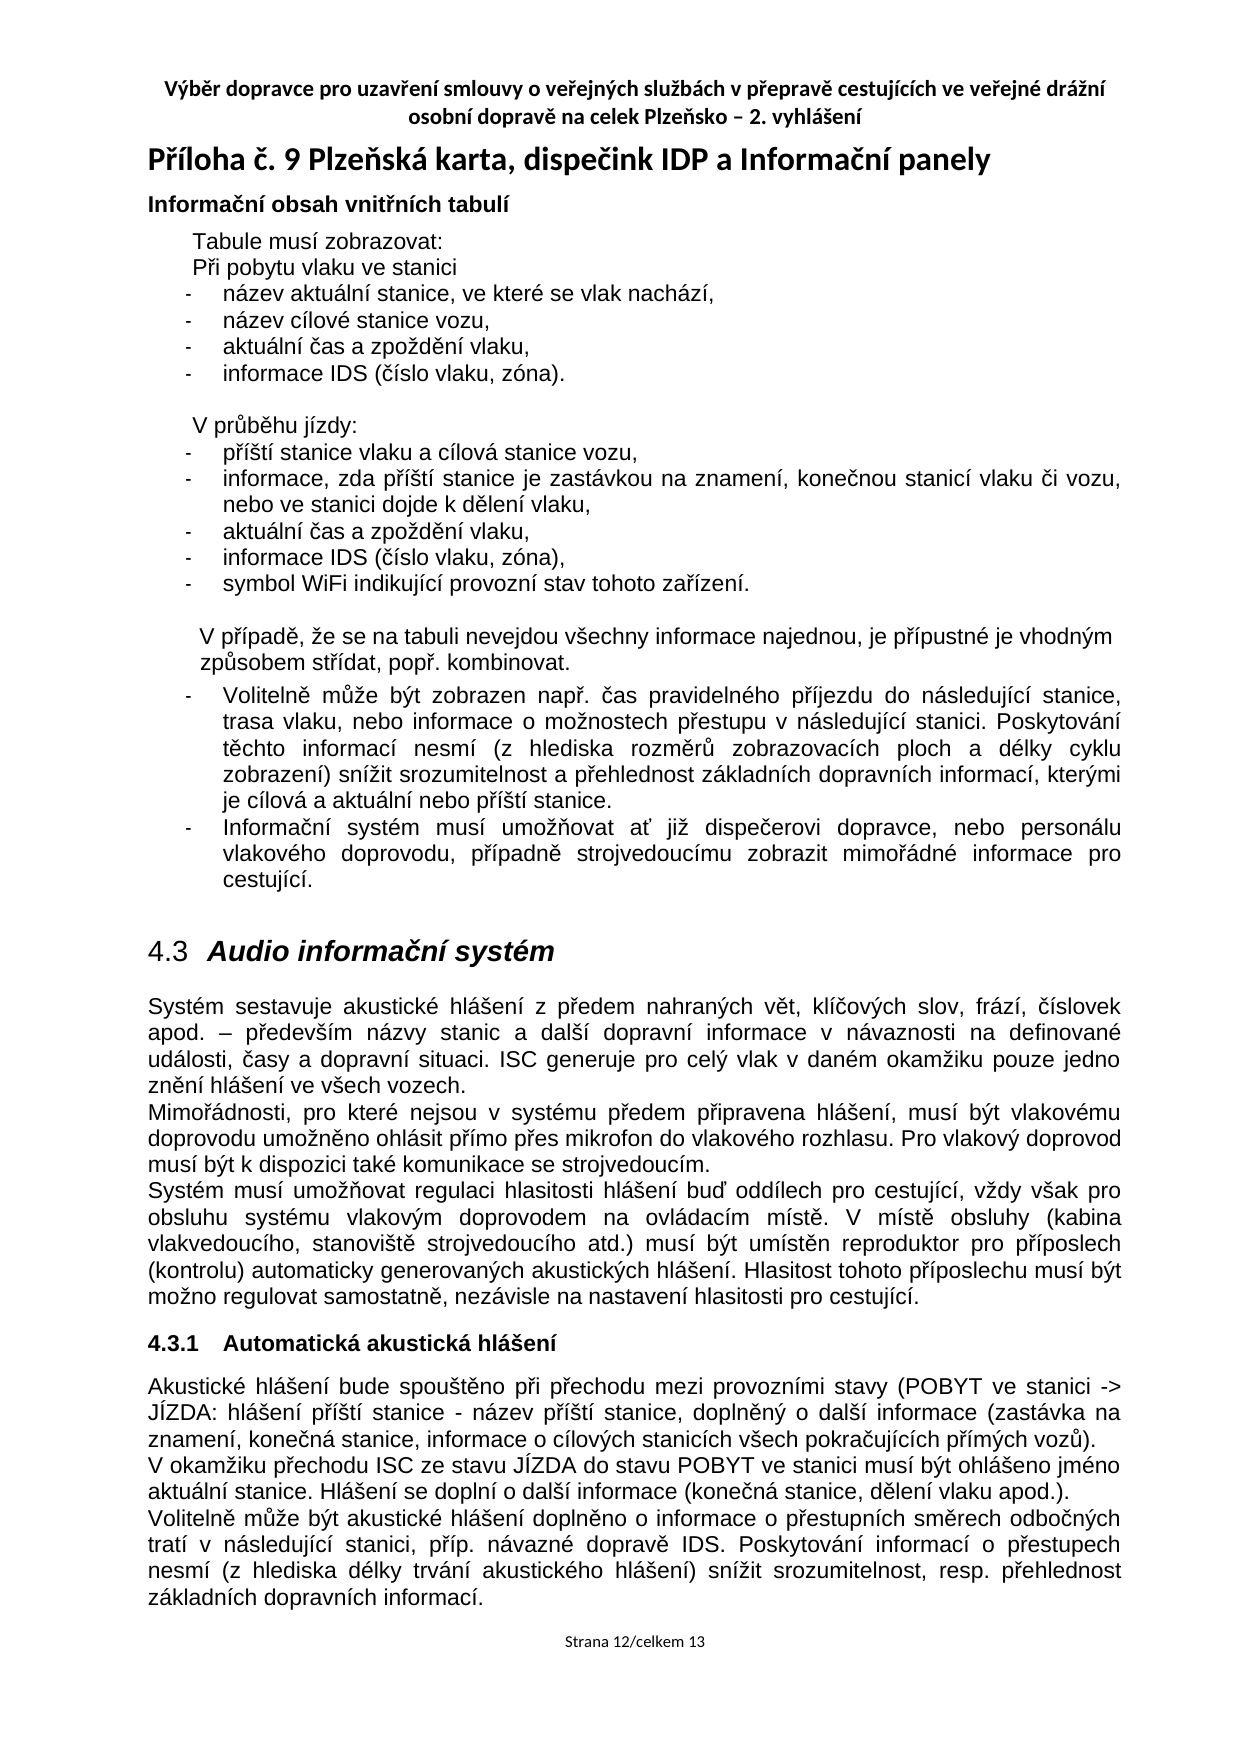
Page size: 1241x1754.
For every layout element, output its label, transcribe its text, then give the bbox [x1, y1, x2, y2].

text V okamžiku přechodu ISC ze stavu JÍZDA do stavu POBYT ve stanici musí být ohlášeno jméno aktuální stanice. Hlášení se doplní o další informace (konečná stanice, dělení vlaku apod.). [148, 1452, 1122, 1504]
text Mimořádnosti, pro které nejsou v systému předem připravena hlášení, musí být vlakovému doprovodu umožněno ohlásit přímo přes mikrofon do vlakového rozhlasu. Pro vlakový doprovod musí být k dispozici také komunikace se strojvedoucím. [148, 1098, 1122, 1177]
text V průběhu jízdy: [192, 412, 1122, 438]
list Informační systém musí umožňovat ať již dispečerovi dopravce, nebo personálu vlakového doprovodu, případně strojvedoucímu zobrazit mimořádné informace pro cestující. [185, 814, 1122, 893]
list aktuální čas a zpoždění vlaku, [185, 333, 1122, 359]
list název cílové stanice vozu, [185, 307, 1122, 333]
list informace IDS (číslo vlaku, zóna), [185, 544, 1122, 570]
text Informační obsah vnitřních tabulí [148, 191, 1122, 217]
text Systém sestavuje akustické hlášení z předem nahraných vět, klíčových slov, frází, číslovek apod. – především názvy stanic a další dopravní informace v návaznosti na definované události, časy a dopravní situaci. ISC generuje pro celý vlak v daném okamžiku pouze jedno znění hlášení ve všech vozech. [148, 993, 1122, 1098]
list symbol WiFi indikující provozní stav tohoto zařízení. [185, 570, 1122, 597]
text Tabule musí zobrazovat: [192, 228, 1122, 254]
list informace IDS (číslo vlaku, zóna). [185, 359, 1122, 386]
text Při pobytu vlaku ve stanici [192, 254, 1122, 280]
list název aktuální stanice, ve které se vlak nachází, [185, 280, 1122, 307]
list Volitelně může být zobrazen např. čas pravidelného příjezdu do následující stanice, trasa vlaku, nebo informace o možnostech přestupu v následující stanici. Poskytování těchto informací nesmí (z hlediska rozměrů zobrazovacích ploch a délky cyklu zobrazení) snížit srozumitelnost a přehlednost základních dopravních informací, kterými je cílová a aktuální nebo příští stanice. [185, 682, 1122, 814]
list informace, zda příští stanice je zastávkou na znamení, konečnou stanicí vlaku či vozu, nebo ve stanici dojde k dělení vlaku, [185, 465, 1122, 518]
list příští stanice vlaku a cílová stanice vozu, [185, 438, 1122, 465]
text V případě, že se na tabuli nevejdou všechny informace najednou, je přípustné je vhodným způsobem střídat, popř. kombinovat. [199, 623, 1122, 676]
text Akustické hlášení bude spouštěno při přechodu mezi provozními stavy (POBYT ve stanici -> JÍZDA: hlášení příští stanice - název příští stanice, doplněný o další informace (zastávka na znamení, konečná stanice, informace o cílových stanicích všech pokračujících přímých vozů). [148, 1373, 1122, 1452]
text Systém musí umožňovat regulaci hlasitosti hlášení buď oddílech pro cestující, vždy však pro obsluhu systému vlakovým doprovodem na ovládacím místě. V místě obsluhy (kabina vlakvedoucího, stanoviště strojvedoucího atd.) musí být umístěn reproduktor pro příposlech (kontrolu) automaticky generovaných akustických hlášení. Hlasitost tohoto příposlechu musí být možno regulovat samostatně, nezávisle na nastavení hlasitosti pro cestující. [148, 1177, 1122, 1309]
subtitle Audio informační systém [148, 934, 1122, 968]
text Volitelně může být akustické hlášení doplněno o informace o přestupních směrech odbočných tratí v následující stanici, příp. návazné dopravě IDS. Poskytování informací o přestupech nesmí (z hlediska délky trvání akustického hlášení) snížit srozumitelnost, resp. přehlednost základních dopravních informací. [148, 1504, 1122, 1610]
subtitle Automatická akustická hlášení [148, 1330, 1122, 1356]
list aktuální čas a zpoždění vlaku, [185, 518, 1122, 544]
